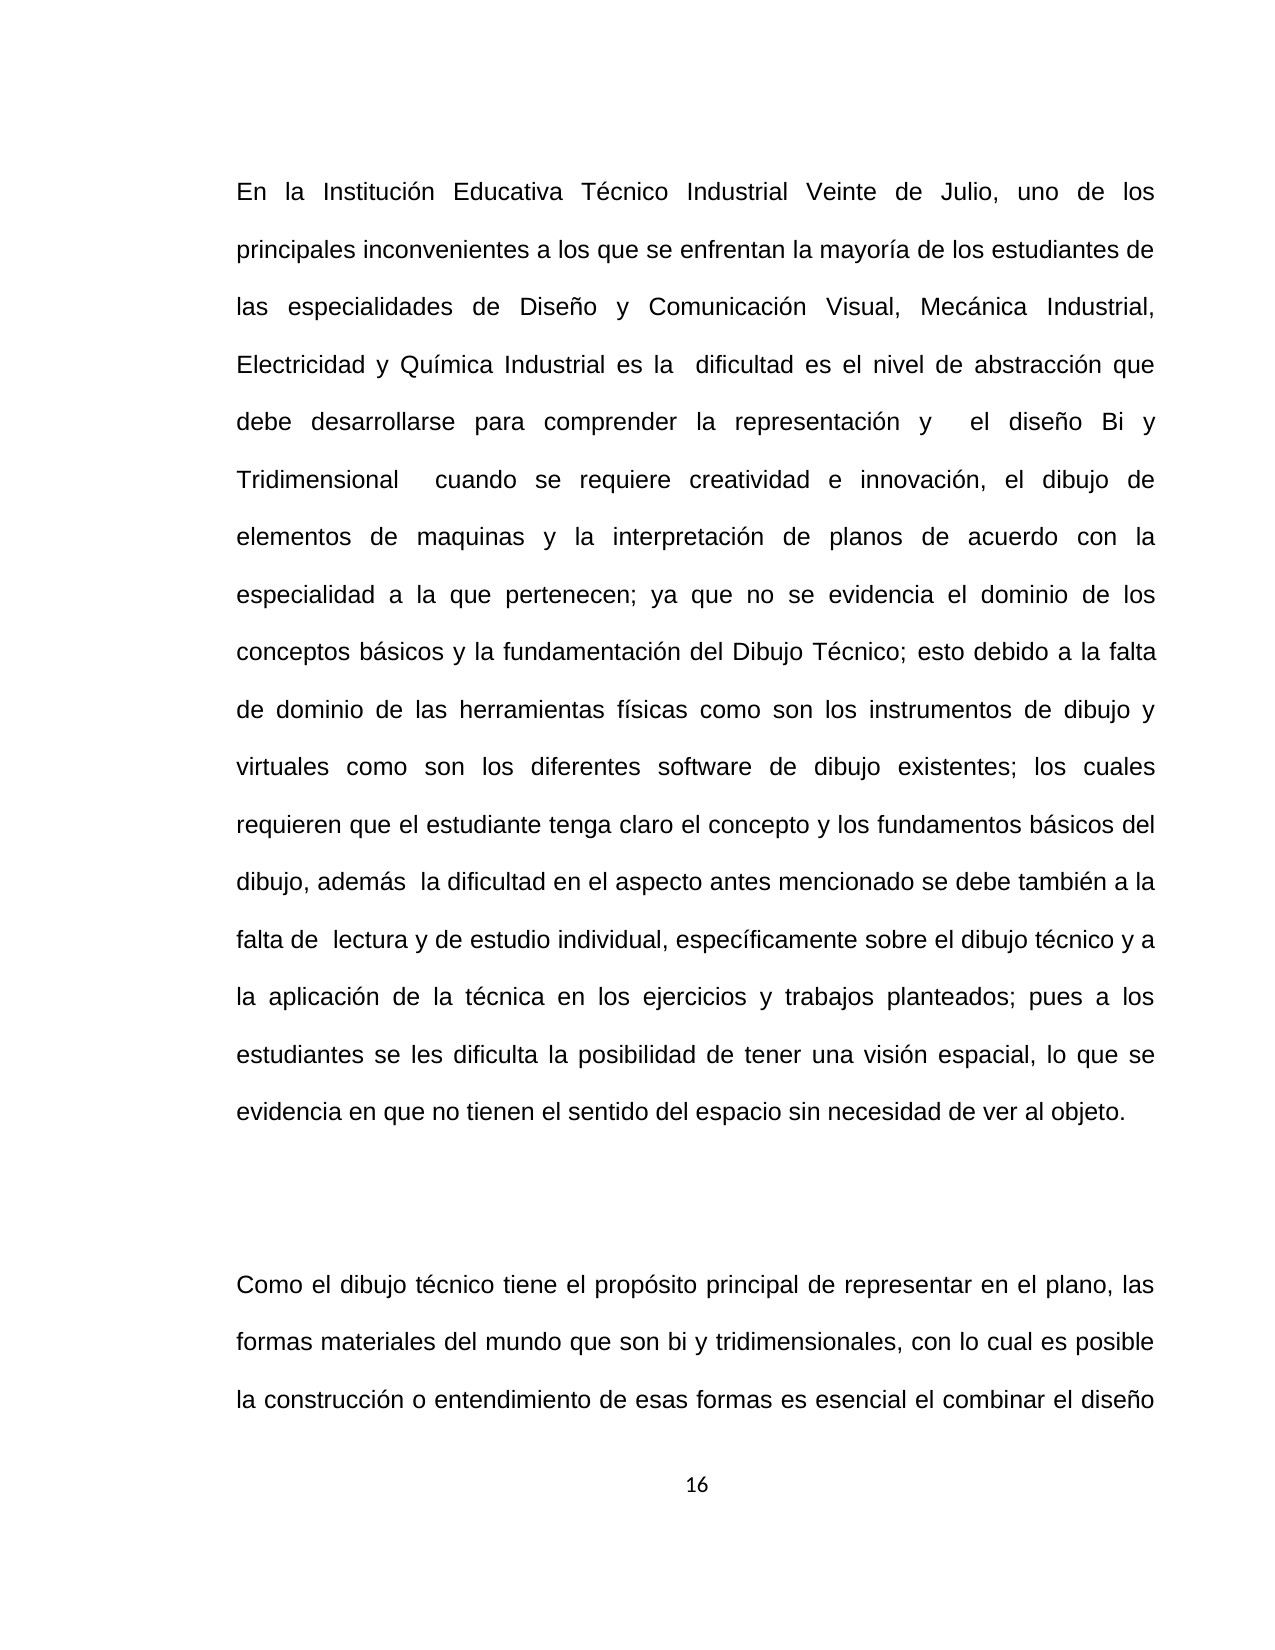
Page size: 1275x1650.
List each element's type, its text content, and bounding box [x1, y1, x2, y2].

text En la Institución Educativa Técnico Industrial Veinte de Julio, uno de los principales inconvenientes a los que se enfrentan la mayoría de los estudiantes de las especialidades de Diseño y Comunicación Visual, Mecánica Industrial, Electricidad y Química Industrial es la dificultad es el nivel de abstracción que debe desarrollarse para comprender la representación y el diseño Bi y Tridimensional cuando se requiere creatividad e innovación, el dibujo de elementos de maquinas y la interpretación de planos de acuerdo con la especialidad a la que pertenecen; ya que no se evidencia el dominio de los conceptos básicos y la fundamentación del Dibujo Técnico; esto debido a la falta de dominio de las herramientas físicas como son los instrumentos de dibujo y virtuales como son los diferentes software de dibujo existentes; los cuales requieren que el estudiante tenga claro el concepto y los fundamentos básicos del dibujo, además la dificultad en el aspecto antes mencionado se debe también a la falta de lectura y de estudio individual, específicamente sobre el dibujo técnico y a la aplicación de la técnica en los ejercicios y trabajos planteados; pues a los estudiantes se les dificulta la posibilidad de tener una visión espacial, lo que se evidencia en que no tienen el sentido del espacio sin necesidad de ver al objeto. [236, 177, 1157, 1126]
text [236, 1270, 1157, 1413]
